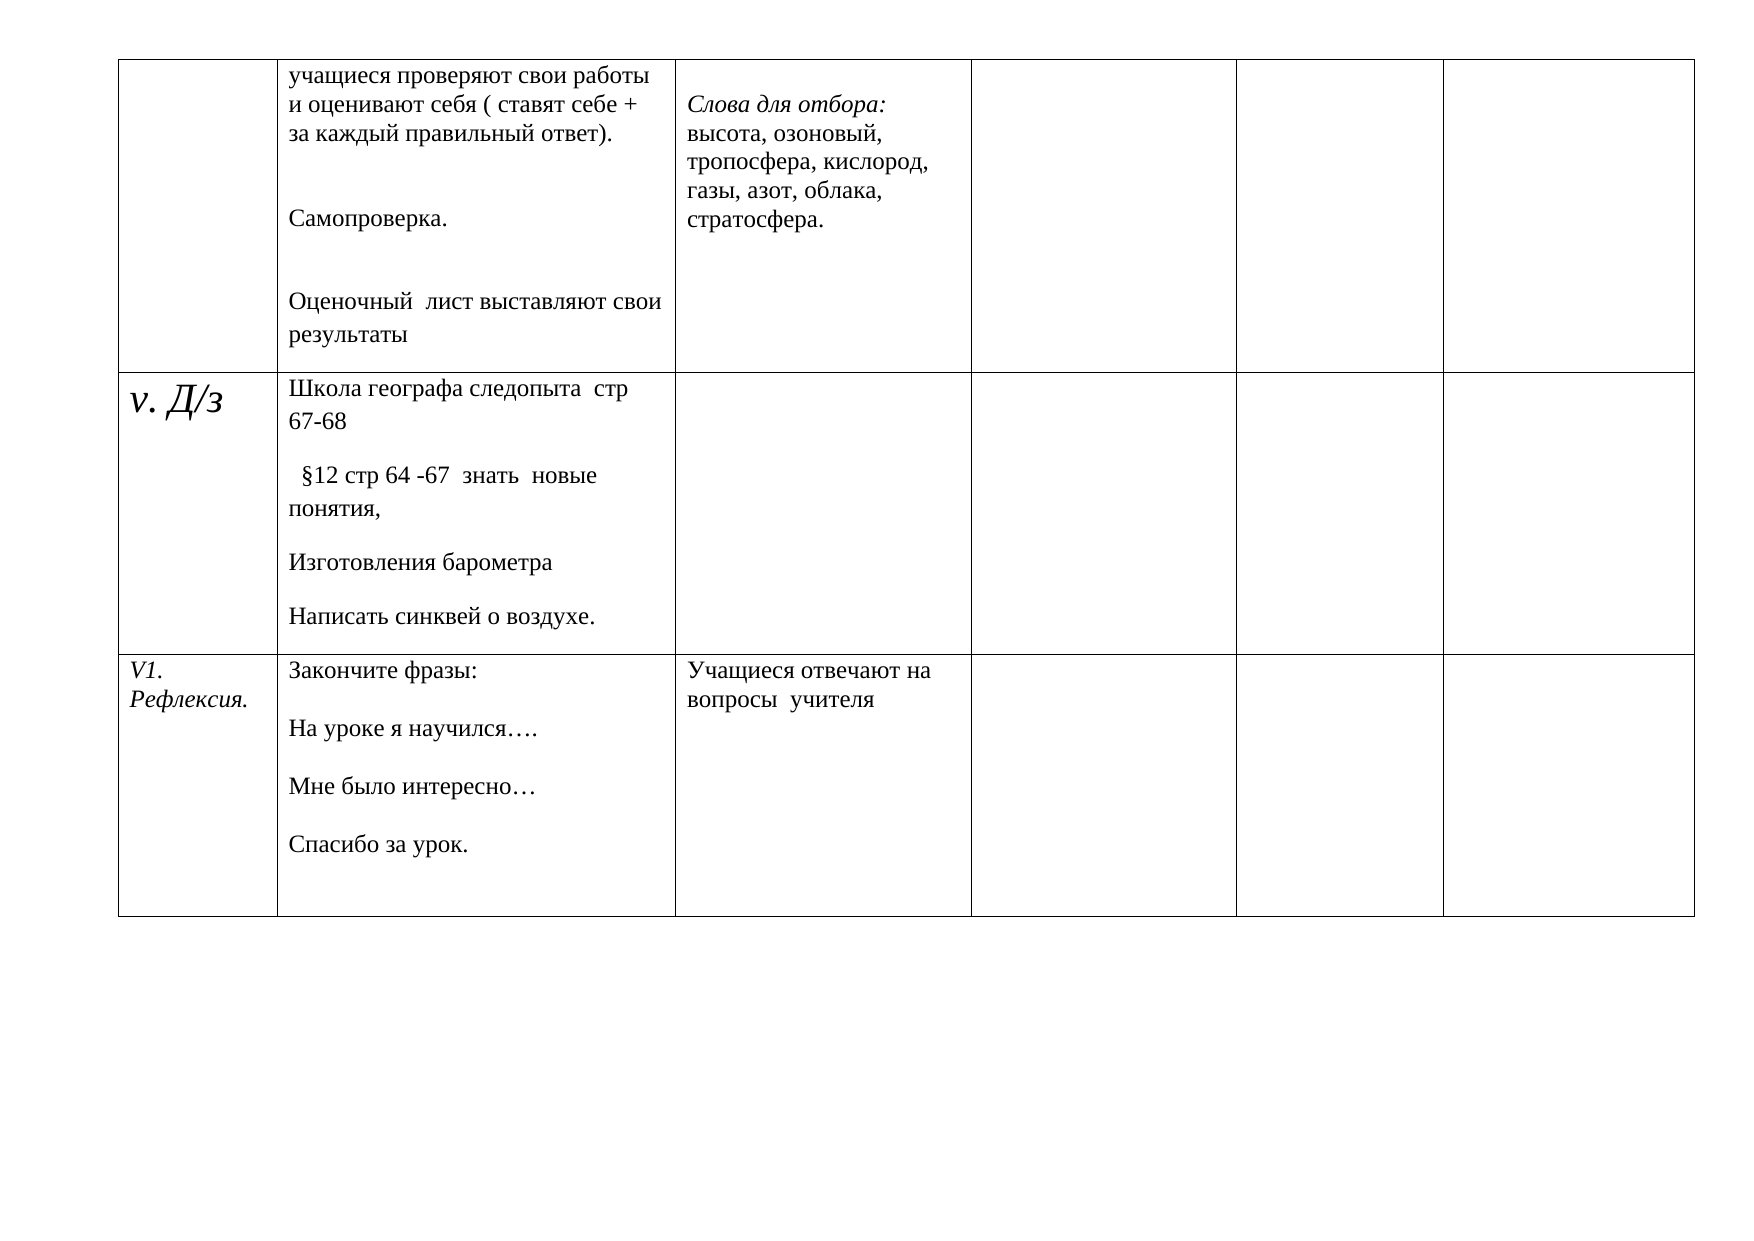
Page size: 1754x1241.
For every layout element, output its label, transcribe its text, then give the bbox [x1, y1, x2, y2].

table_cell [1444, 60, 1694, 372]
table_cell [1237, 655, 1443, 916]
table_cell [972, 60, 1236, 372]
table_cell [972, 373, 1236, 654]
table_cell Учащиеся отвечают на вопросы учителя [676, 655, 971, 916]
table_cell [1444, 655, 1694, 916]
table_cell Школа географа следопыта стр 67-68 §12 стр 64 -67 знать новые понятия, Изготовления барометра Написать синквей о воздухе. [278, 373, 675, 654]
table_cell [972, 655, 1236, 916]
table_cell [1444, 373, 1694, 654]
table_cell V1. Рефлексия. [119, 655, 277, 916]
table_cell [676, 60, 971, 372]
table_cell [119, 60, 277, 372]
table_cell [676, 373, 971, 654]
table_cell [278, 60, 675, 372]
table_cell v. Д/з [119, 373, 277, 654]
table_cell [1237, 60, 1443, 372]
table_cell [1237, 373, 1443, 654]
table_cell Закончите фразы: На уроке я научился…. Мне было интересно… Спасибо за урок. [278, 655, 675, 916]
